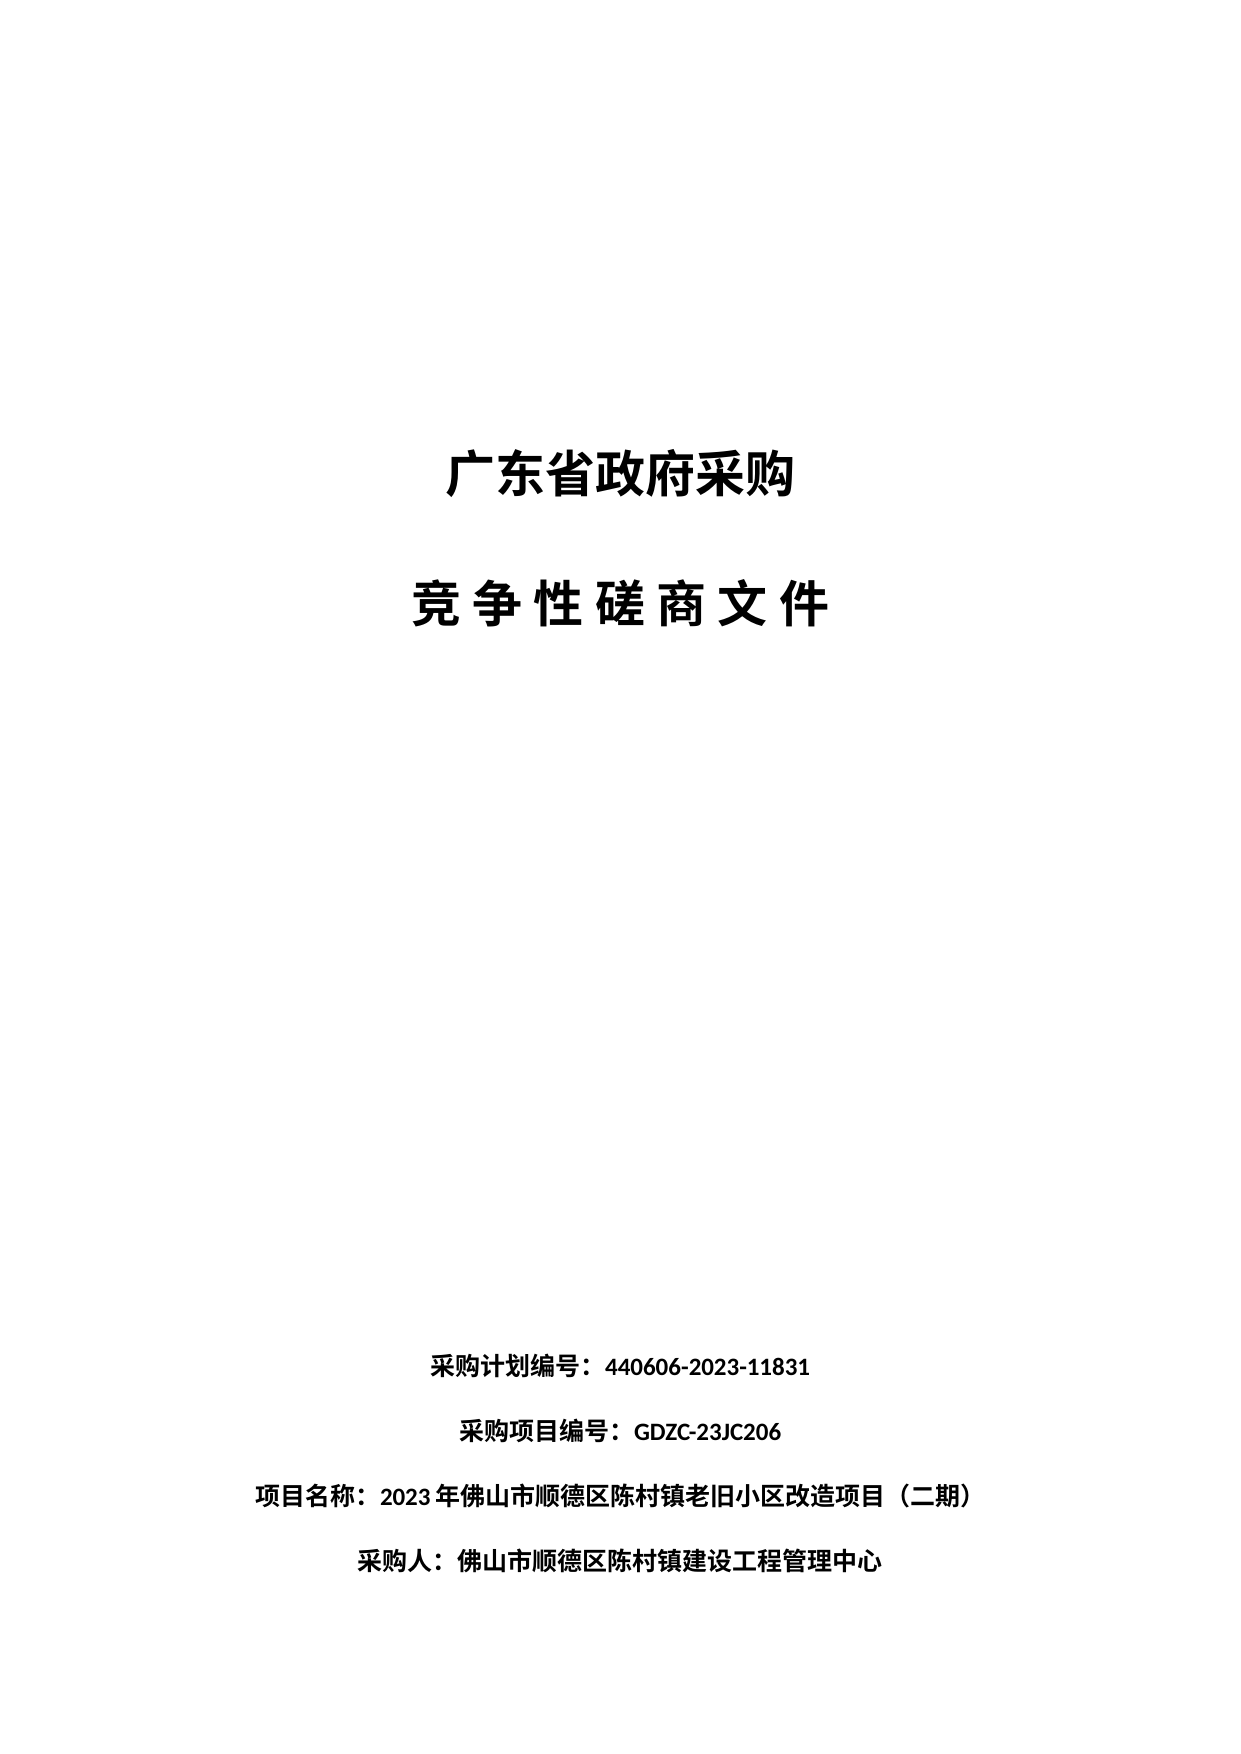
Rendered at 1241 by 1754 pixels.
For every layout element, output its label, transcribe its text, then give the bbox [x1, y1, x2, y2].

text 项目名称：2023年佛山市顺德区陈村镇老旧小区改造项目（二期） [187, 1462, 1053, 1527]
text 采购人：佛山市顺德区陈村镇建设工程管理中心 [187, 1527, 1053, 1592]
text 竞 争 性 磋 商 文 件 [187, 552, 1053, 1332]
text 采购项目编号：GDZC-23JC206 [187, 1397, 1053, 1462]
text 采购计划编号：440606-2023-11831 [187, 1332, 1053, 1397]
text 广东省政府采购 [187, 422, 1053, 519]
